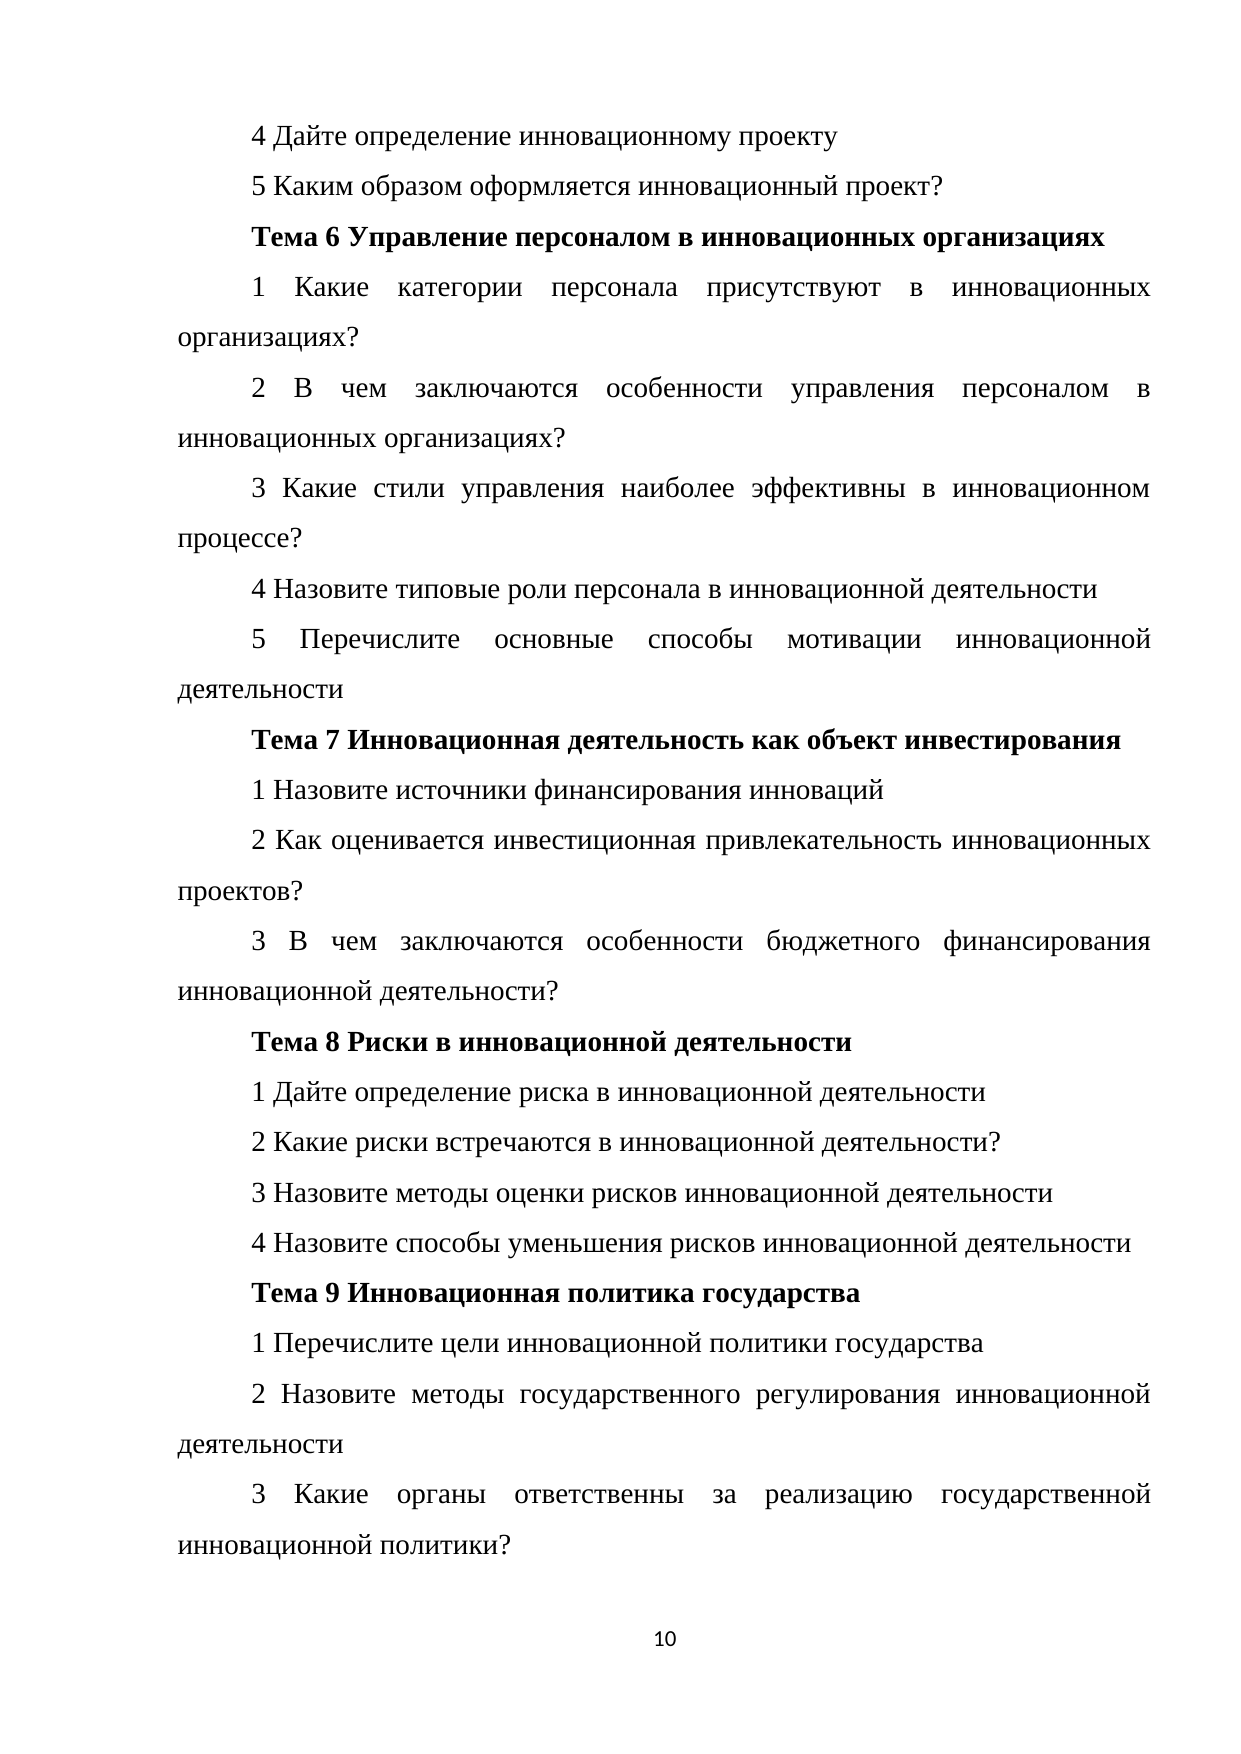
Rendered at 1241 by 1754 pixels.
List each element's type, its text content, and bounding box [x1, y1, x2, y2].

text 2 Назовите методы государственного регулирования инновационной деятельности [177, 1376, 1152, 1460]
text 2 Как оценивается инвестиционная привлекательность инновационных проектов? [177, 822, 1152, 906]
text 4 Назовите способы уменьшения рисков инновационной деятельности [177, 1225, 1152, 1258]
text 4 Назовите типовые роли персонала в инновационной деятельности [177, 571, 1152, 604]
text 2 В чем заключаются особенности управления персоналом в инновационных организациях? [177, 370, 1152, 453]
text Тема 7 Инновационная деятельность как объект инвестирования [177, 722, 1152, 755]
text 3 Какие органы ответственны за реализацию государственной инновационной политики? [177, 1477, 1152, 1560]
text Тема 8 Риски в инновационной деятельности [177, 1024, 1152, 1057]
text 2 Какие риски встречаются в инновационной деятельности? [177, 1124, 1152, 1158]
text 1 Перечислите цели инновационной политики государства [177, 1326, 1152, 1359]
text 1 Дайте определение риска в инновационной деятельности [177, 1074, 1152, 1108]
text 5 Каким образом оформляется инновационный проект? [177, 168, 1152, 202]
text Тема 9 Инновационная политика государства [177, 1275, 1152, 1309]
text 3 Назовите методы оценки рисков инновационной деятельности [177, 1175, 1152, 1208]
text 4 Дайте определение инновационному проекту [177, 118, 1152, 152]
text 5 Перечислите основные способы мотивации инновационной деятельности [177, 621, 1152, 705]
text 1 Назовите источники финансирования инноваций [177, 772, 1152, 806]
text Тема 6 Управление персоналом в инновационных организациях [177, 219, 1152, 252]
text 1 Какие категории персонала присутствуют в инновационных организациях? [177, 269, 1152, 353]
text 3 Какие стили управления наиболее эффективны в инновационном процессе? [177, 470, 1152, 554]
text 3 В чем заключаются особенности бюджетного финансирования инновационной деятельности? [177, 923, 1152, 1007]
